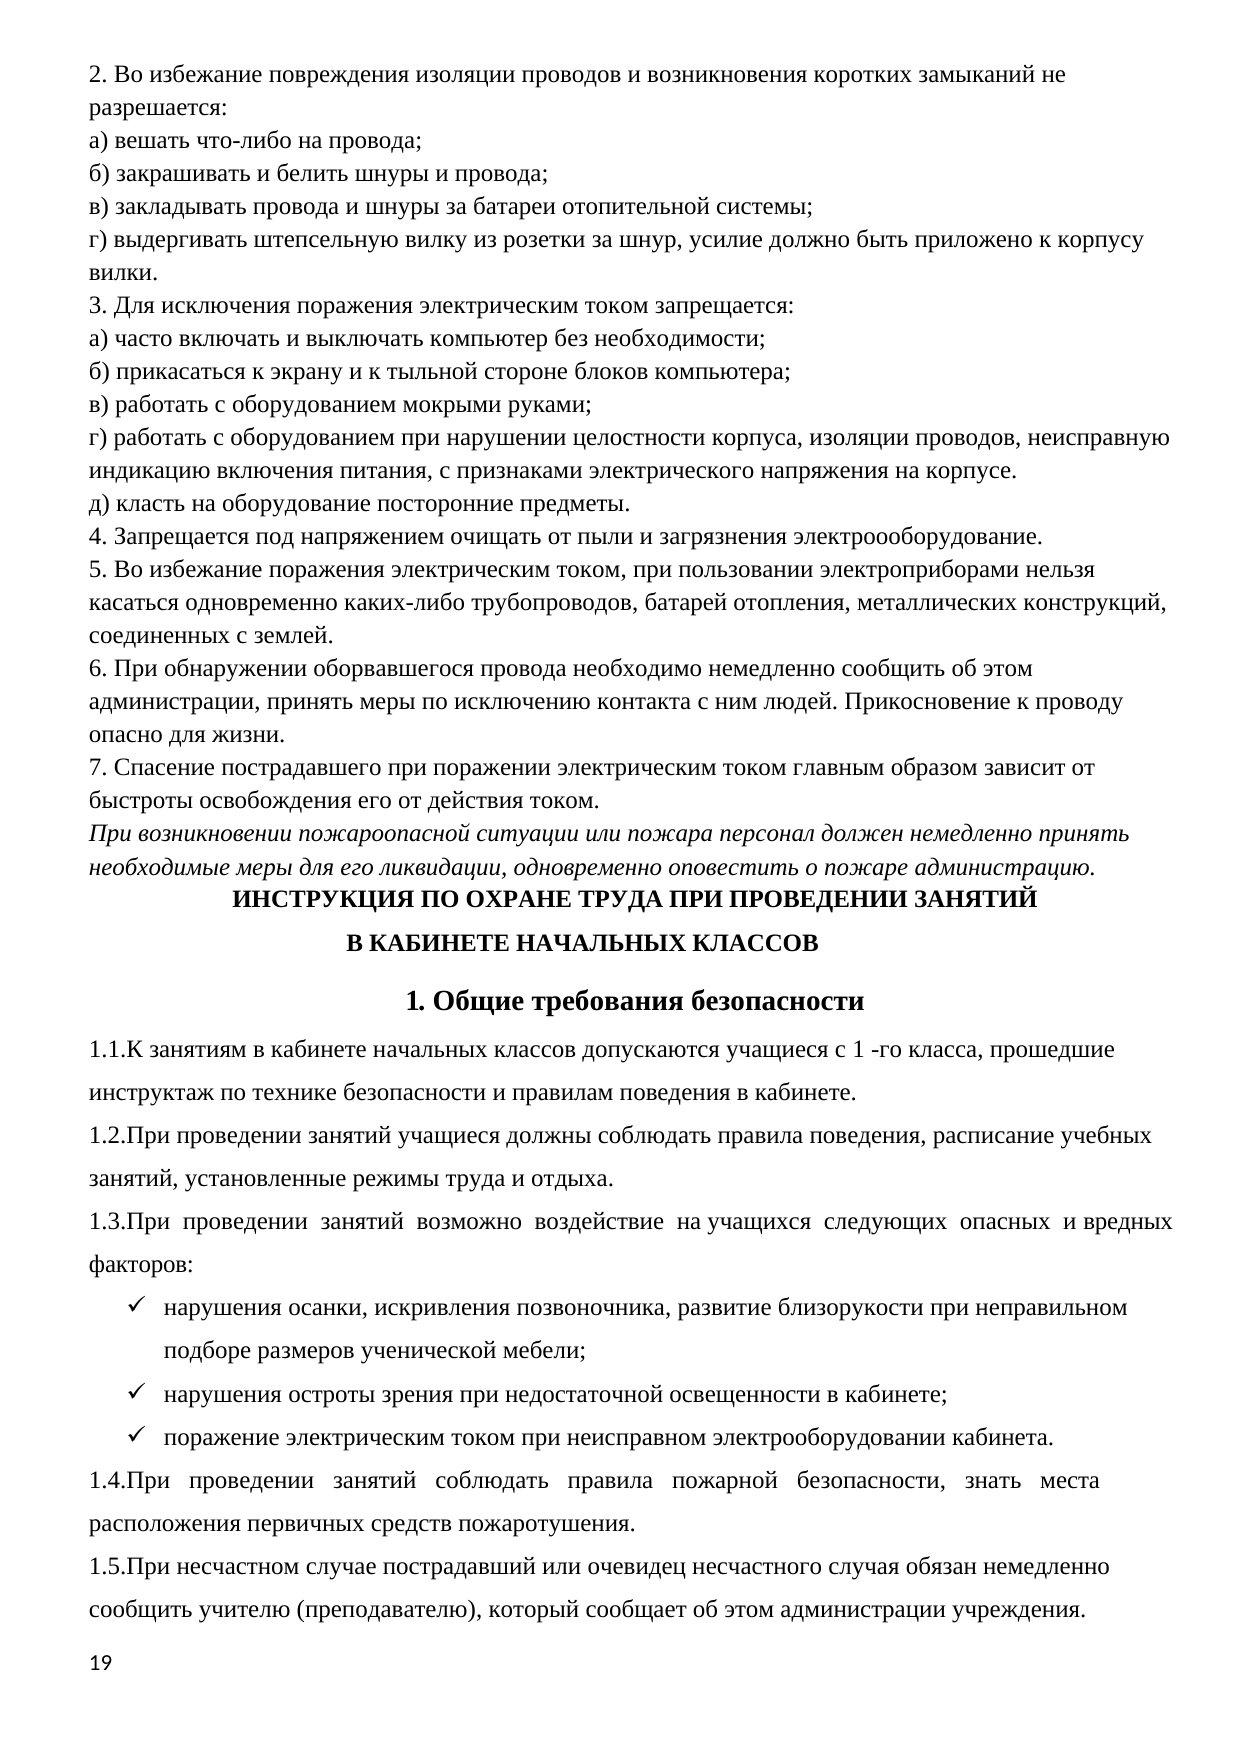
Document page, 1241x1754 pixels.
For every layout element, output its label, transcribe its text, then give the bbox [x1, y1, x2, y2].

text 1.1.К занятиям в кабинете начальных классов допускаются учащиеся с 1 -го класса, прошедшие инструктаж по технике безопасности и правилам поведения в кабинете. [89, 1034, 1181, 1106]
text г) выдергивать штепсельную вилку из розетки за шнур, усилие должно быть приложено к корпусу вилки. [89, 224, 1181, 286]
text б) закрашивать и белить шнуры и провода; [89, 158, 1181, 187]
text 6. При обнаружении оборвавшегося провода необходимо немедленно сообщить об этом администрации, принять меры по исключению контакта с ним людей. Прикосновение к проводу опасно для жизни. [89, 653, 1181, 748]
list нарушения осанки, искривления позвоночника, развитие близорукости при неправильном подборе размеров ученической мебели; [126, 1292, 1181, 1364]
text д) класть на оборудование посторонние предметы. [89, 488, 1181, 517]
text 1.4.При проведении занятий соблюдать правила пожарной безопасности, знать места расположения первичных средств пожаротушения. [89, 1465, 1181, 1537]
text 5. Во избежание поражения электрическим током, при пользовании электроприборами нельзя касаться одновременно каких-либо трубопроводов, батарей отопления, металлических конструкций, соединенных с землей. [89, 554, 1181, 649]
text 2. Во избежание повреждения изоляции проводов и возникновения коротких замыканий не разрешается: [89, 59, 1181, 121]
text а) часто включать и выключать компьютер без необходимости; [89, 323, 1181, 352]
text б) прикасаться к экрану и к тыльной стороне блоков компьютера; [89, 356, 1181, 385]
text 3. Для исключения поражения электрическим током запрещается: [89, 290, 1181, 319]
text 1.3.При проведении занятий возможно воздействие на учащихся следующих опасных и вредных факторов: [89, 1206, 1181, 1278]
text ИНСТРУКЦИЯ ПО ОХРАНЕ ТРУДА ПРИ ПРОВЕДЕНИИ ЗАНЯТИЙ [89, 884, 1181, 913]
text г) работать с оборудованием при нарушении целостности корпуса, изоляции проводов, неисправную индикацию включения питания, с признаками электрического напряжения на корпусе. [89, 422, 1181, 484]
text 1.5.При несчастном случае пострадавший или очевидец несчастного случая обязан немедленно сообщить учителю (преподавателю), который сообщает об этом администрации учреждения. [89, 1551, 1181, 1623]
list поражение электрическим током при неисправном электрооборудовании кабинета. [126, 1422, 1181, 1451]
text 1.2.При проведении занятий учащиеся должны соблюдать правила поведения, расписание учебных занятий, установленные режимы труда и отдыха. [89, 1120, 1181, 1192]
text 1. Общие требования безопасности [89, 983, 1181, 1017]
text в) работать с оборудованием мокрыми руками; [89, 389, 1181, 418]
text В КАБИНЕТЕ НАЧАЛЬНЫХ КЛАССОВ [89, 928, 1076, 956]
text При возникновении пожароопасной ситуации или пожара персонал должен немедленно принять необходимые меры для его ликвидации, одновременно оповестить о пожаре администрацию. [89, 818, 1181, 880]
list нарушения остроты зрения при недостаточной освещенности в кабинете; [126, 1379, 1181, 1407]
text 4. Запрещается под напряжением очищать от пыли и загрязнения электроооборудование. [89, 521, 1181, 550]
text 7. Спасение пострадавшего при поражении электрическим током главным образом зависит от быстроты освобождения его от действия током. [89, 752, 1181, 814]
text а) вешать что-либо на провода; [89, 125, 1181, 154]
text в) закладывать провода и шнуры за батареи отопительной системы; [89, 191, 1181, 220]
